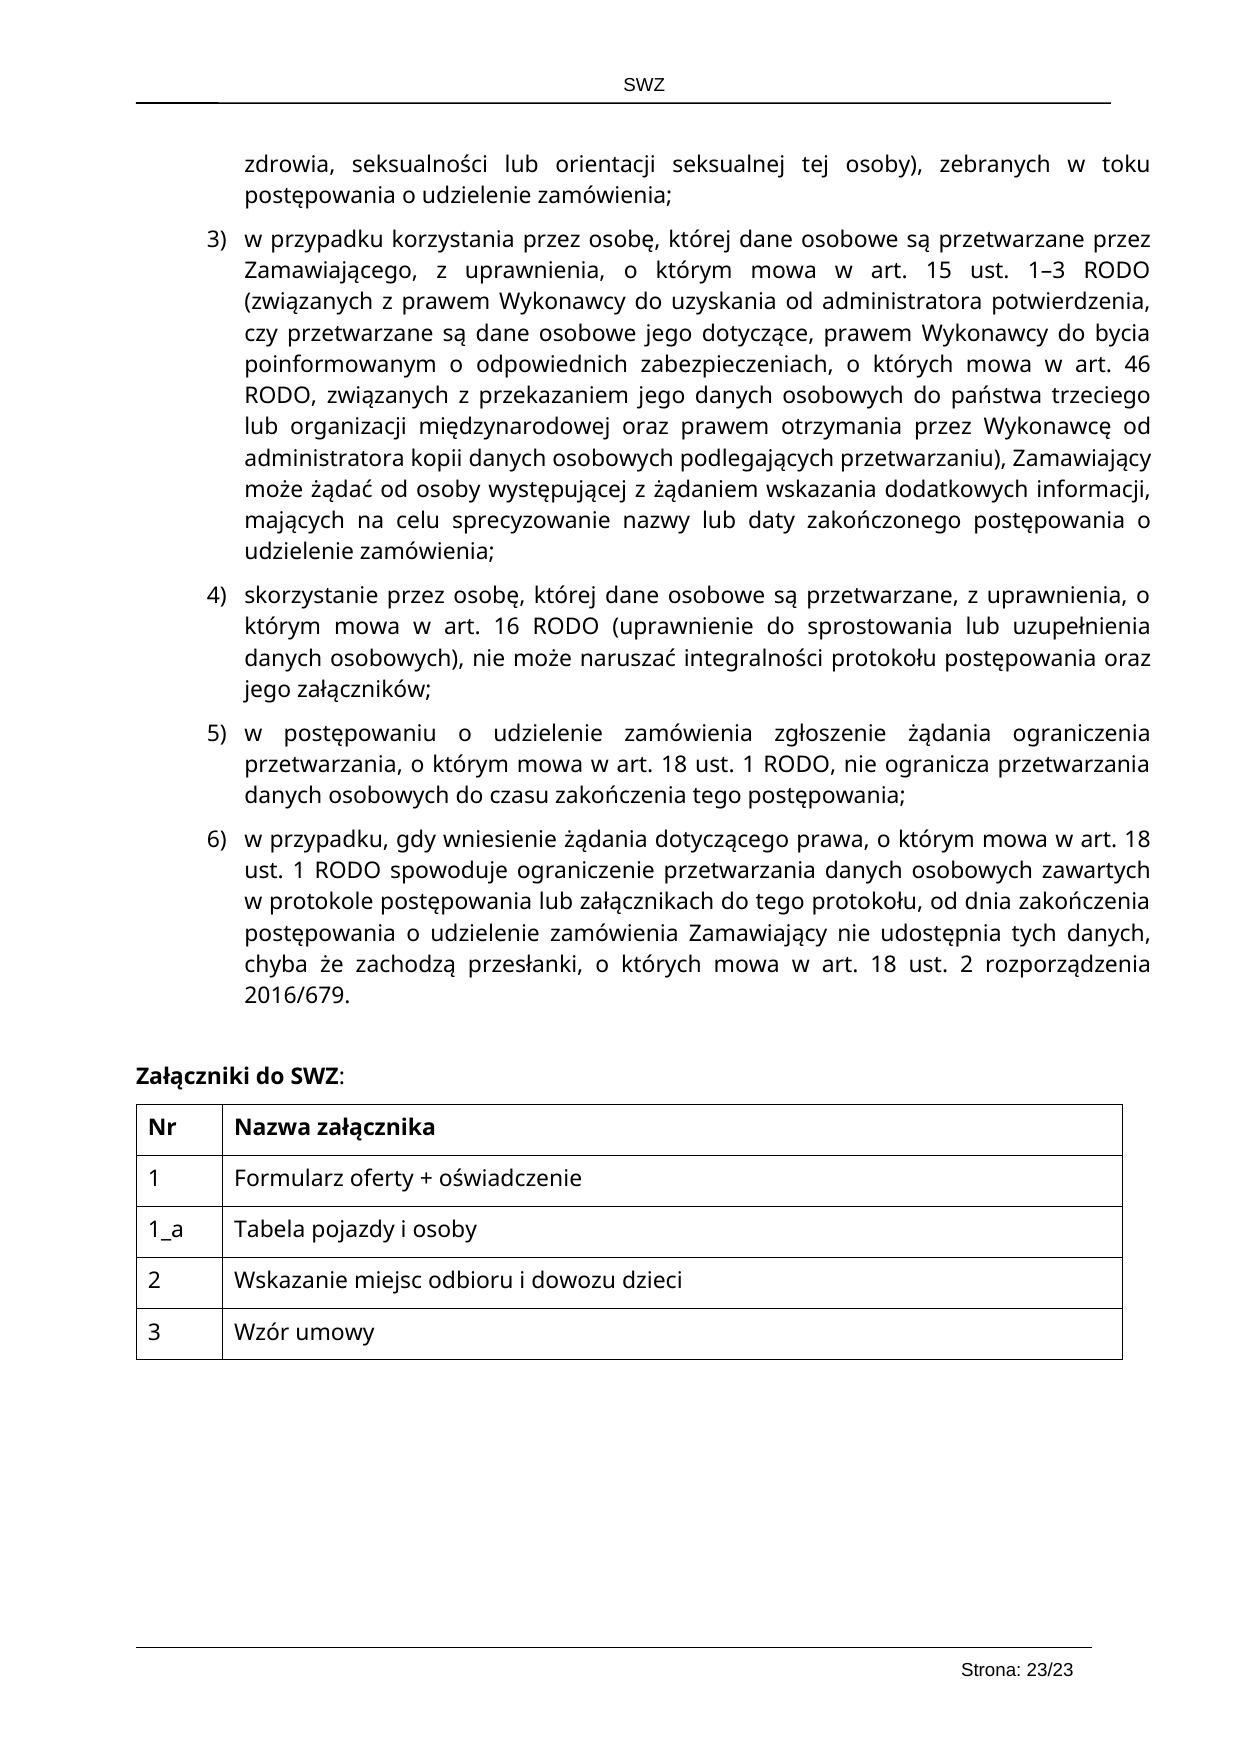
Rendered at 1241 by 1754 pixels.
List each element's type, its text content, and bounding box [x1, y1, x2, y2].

table_cell Tabela pojazdy i osoby [223, 1207, 1122, 1257]
list skorzystanie przez osobę, której dane osobowe są przetwarzane, z uprawnienia, o którym mowa w art. 16 RODO (uprawnienie do sprostowania lub uzupełnienia danych osobowych), nie może naruszać integralności protokołu postępowania oraz jego załączników; [207, 579, 1152, 704]
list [207, 148, 1152, 210]
list w przypadku korzystania przez osobę, której dane osobowe są przetwarzane przez Zamawiającego, z uprawnienia, o którym mowa w art. 15 ust. 1–3 RODO (związanych z prawem Wykonawcy do uzyskania od administratora potwierdzenia, czy przetwarzane są dane osobowe jego dotyczące, prawem Wykonawcy do bycia poinformowanym o odpowiednich zabezpieczeniach, o których mowa w art. 46 RODO, związanych z przekazaniem jego danych osobowych do państwa trzeciego lub organizacji międzynarodowej oraz prawem otrzymania przez Wykonawcę od administratora kopii danych osobowych podlegających przetwarzaniu), Zamawiający może żądać od osoby występującej z żądaniem wskazania dodatkowych informacji, mających na celu sprecyzowanie nazwy lub daty zakończonego postępowania o udzielenie zamówienia; [207, 223, 1152, 566]
table_cell Wskazanie miejsc odbioru i dowozu dzieci [223, 1258, 1122, 1308]
table_header Nr [137, 1105, 222, 1155]
list w przypadku, gdy wniesienie żądania dotyczącego prawa, o którym mowa w art. 18 ust. 1 RODO spowoduje ograniczenie przetwarzania danych osobowych zawartych w protokole postępowania lub załącznikach do tego protokołu, od dnia zakończenia postępowania o udzielenie zamówienia Zamawiający nie udostępnia tych danych, chyba że zachodzą przesłanki, o których mowa w art. 18 ust. 2 rozporządzenia 2016/679. [207, 823, 1152, 1010]
table_cell Formularz oferty + oświadczenie [223, 1156, 1122, 1206]
table_cell 1_a [137, 1207, 222, 1257]
table_cell 1 [137, 1156, 222, 1206]
text Załączniki do SWZ: [136, 1060, 1152, 1091]
table_cell 2 [137, 1258, 222, 1308]
table_cell Wzór umowy [223, 1309, 1122, 1359]
table_cell 3 [137, 1309, 222, 1359]
list w postępowaniu o udzielenie zamówienia zgłoszenie żądania ograniczenia przetwarzania, o którym mowa w art. 18 ust. 1 RODO, nie ogranicza przetwarzania danych osobowych do czasu zakończenia tego postępowania; [207, 716, 1152, 810]
table_header Nazwa załącznika [223, 1105, 1122, 1155]
